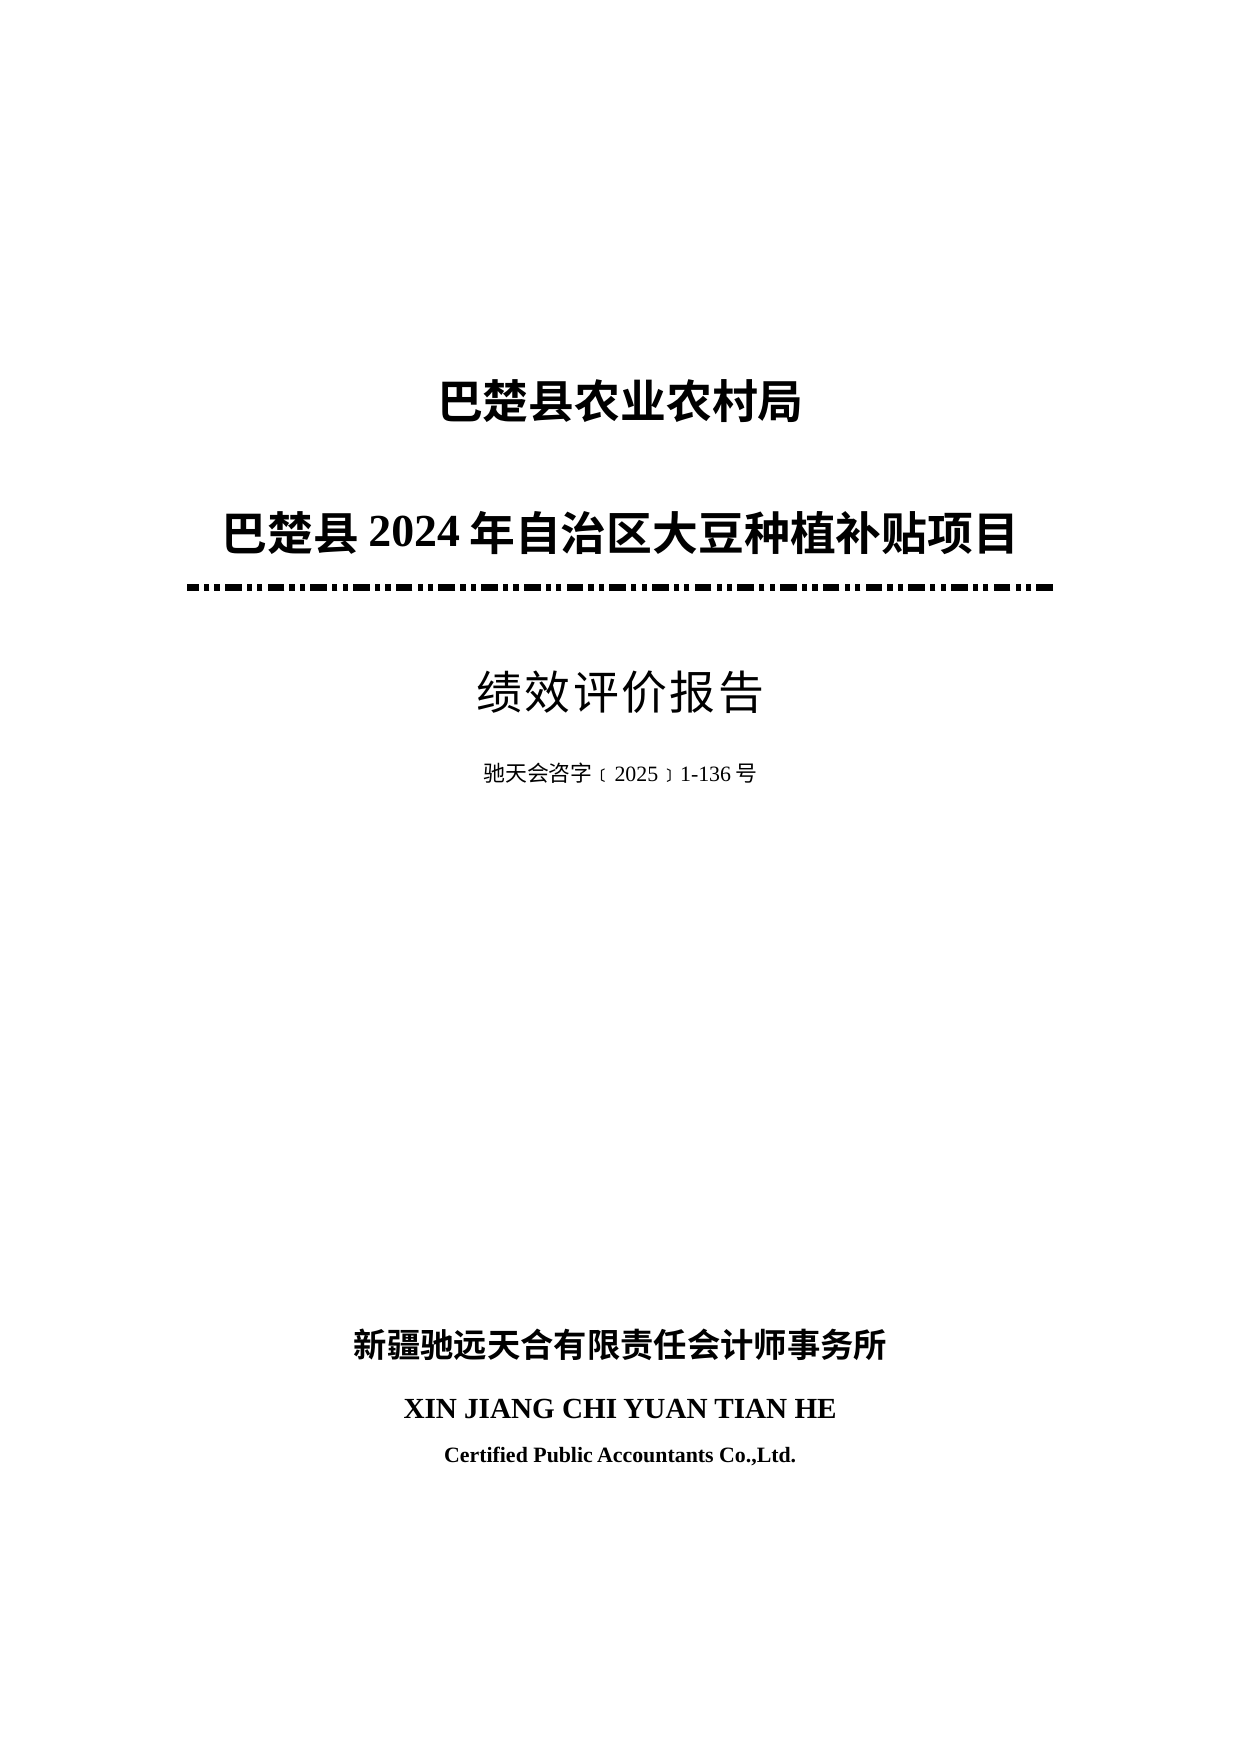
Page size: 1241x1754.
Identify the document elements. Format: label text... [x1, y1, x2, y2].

text 巴楚县农业农村局 [187, 365, 1053, 432]
text 驰天会咨字﹝2025﹞1-136号 [187, 756, 1053, 787]
text 新疆驰远天合有限责任会计师事务所 [187, 1319, 1053, 1367]
text Certified Public Accountants Co.,Ltd. [187, 1442, 1053, 1467]
text 绩效评价报告 [187, 656, 1053, 723]
text XIN JIANG CHI YUAN TIAN HE [187, 1391, 1053, 1425]
text 巴楚县2024年自治区大豆种植补贴项目 [187, 497, 1053, 591]
